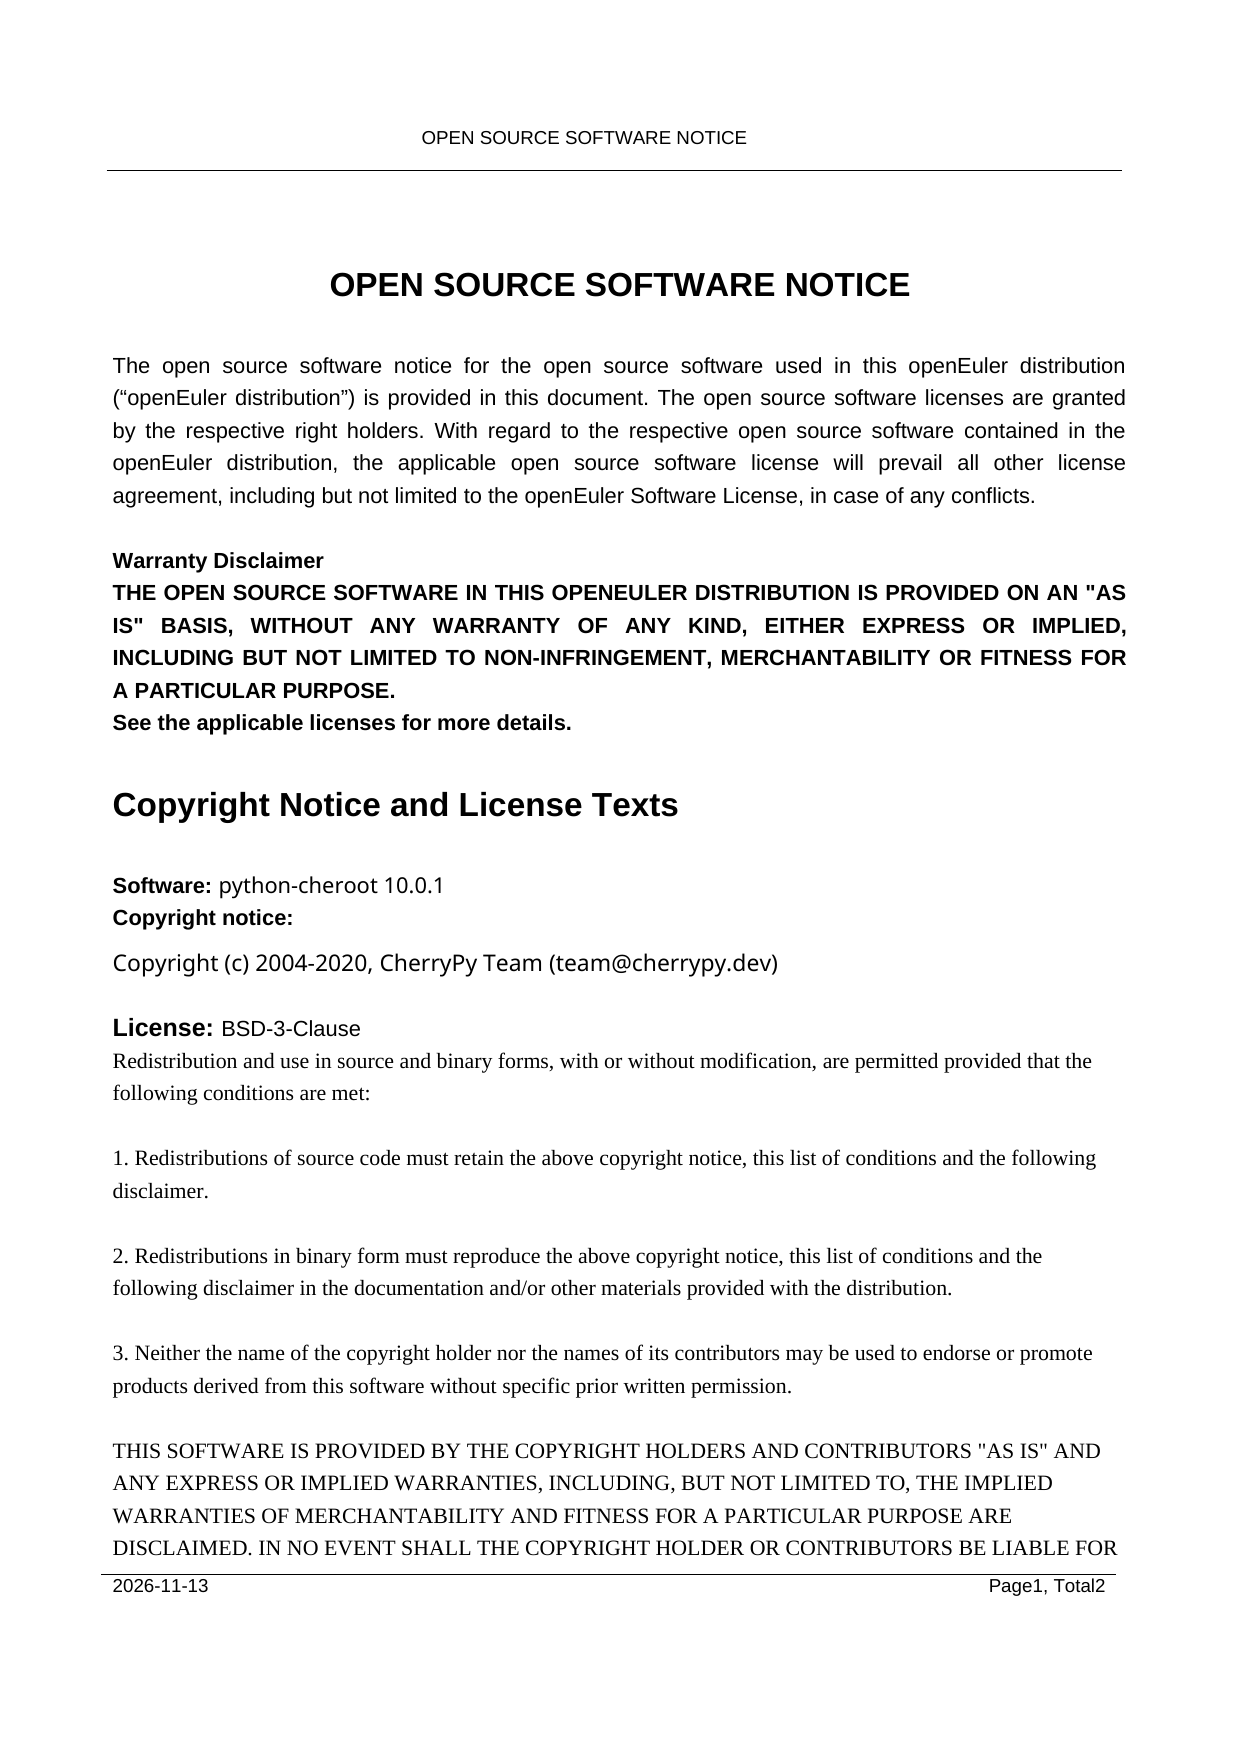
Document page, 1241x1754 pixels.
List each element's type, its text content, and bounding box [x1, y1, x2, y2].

text Copyright notice: [112, 901, 1128, 934]
text Warranty Disclaimer [112, 544, 1128, 576]
text Copyright (c) 2004-2020, CherryPy Team (team@cherrypy.dev) [112, 947, 1128, 1012]
title Software: python-cheroot 10.0.1 [112, 869, 1128, 901]
text OPEN SOURCE SOFTWARE NOTICE [112, 251, 1128, 316]
text THE OPEN SOURCE SOFTWARE IN THIS OPENEULER DISTRIBUTION IS PROVIDED ON AN "AS IS" BASIS, WITHOUT ANY WARRANTY OF ANY KIND, EITHER EXPRESS OR IMPLIED, INCLUDING BUT NOT LIMITED TO NON-INFRINGEMENT, MERCHANTABILITY OR FITNESS FOR A PARTICULAR PURPOSE. See the applicable licenses for more details. [112, 576, 1128, 739]
text The open source software notice for the open source software used in this openEuler distribution (“openEuler distribution”) is provided in this document. The open source software licenses are granted by the respective right holders. With regard to the respective open source software contained in the openEuler distribution, the applicable open source software license will prevail all other license agreement, including but not limited to the openEuler Software License, in case of any conflicts. [112, 349, 1128, 511]
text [112, 1044, 1128, 1564]
text License: BSD-3-Clause [112, 1012, 1128, 1044]
text Copyright Notice and License Texts [112, 771, 1128, 836]
